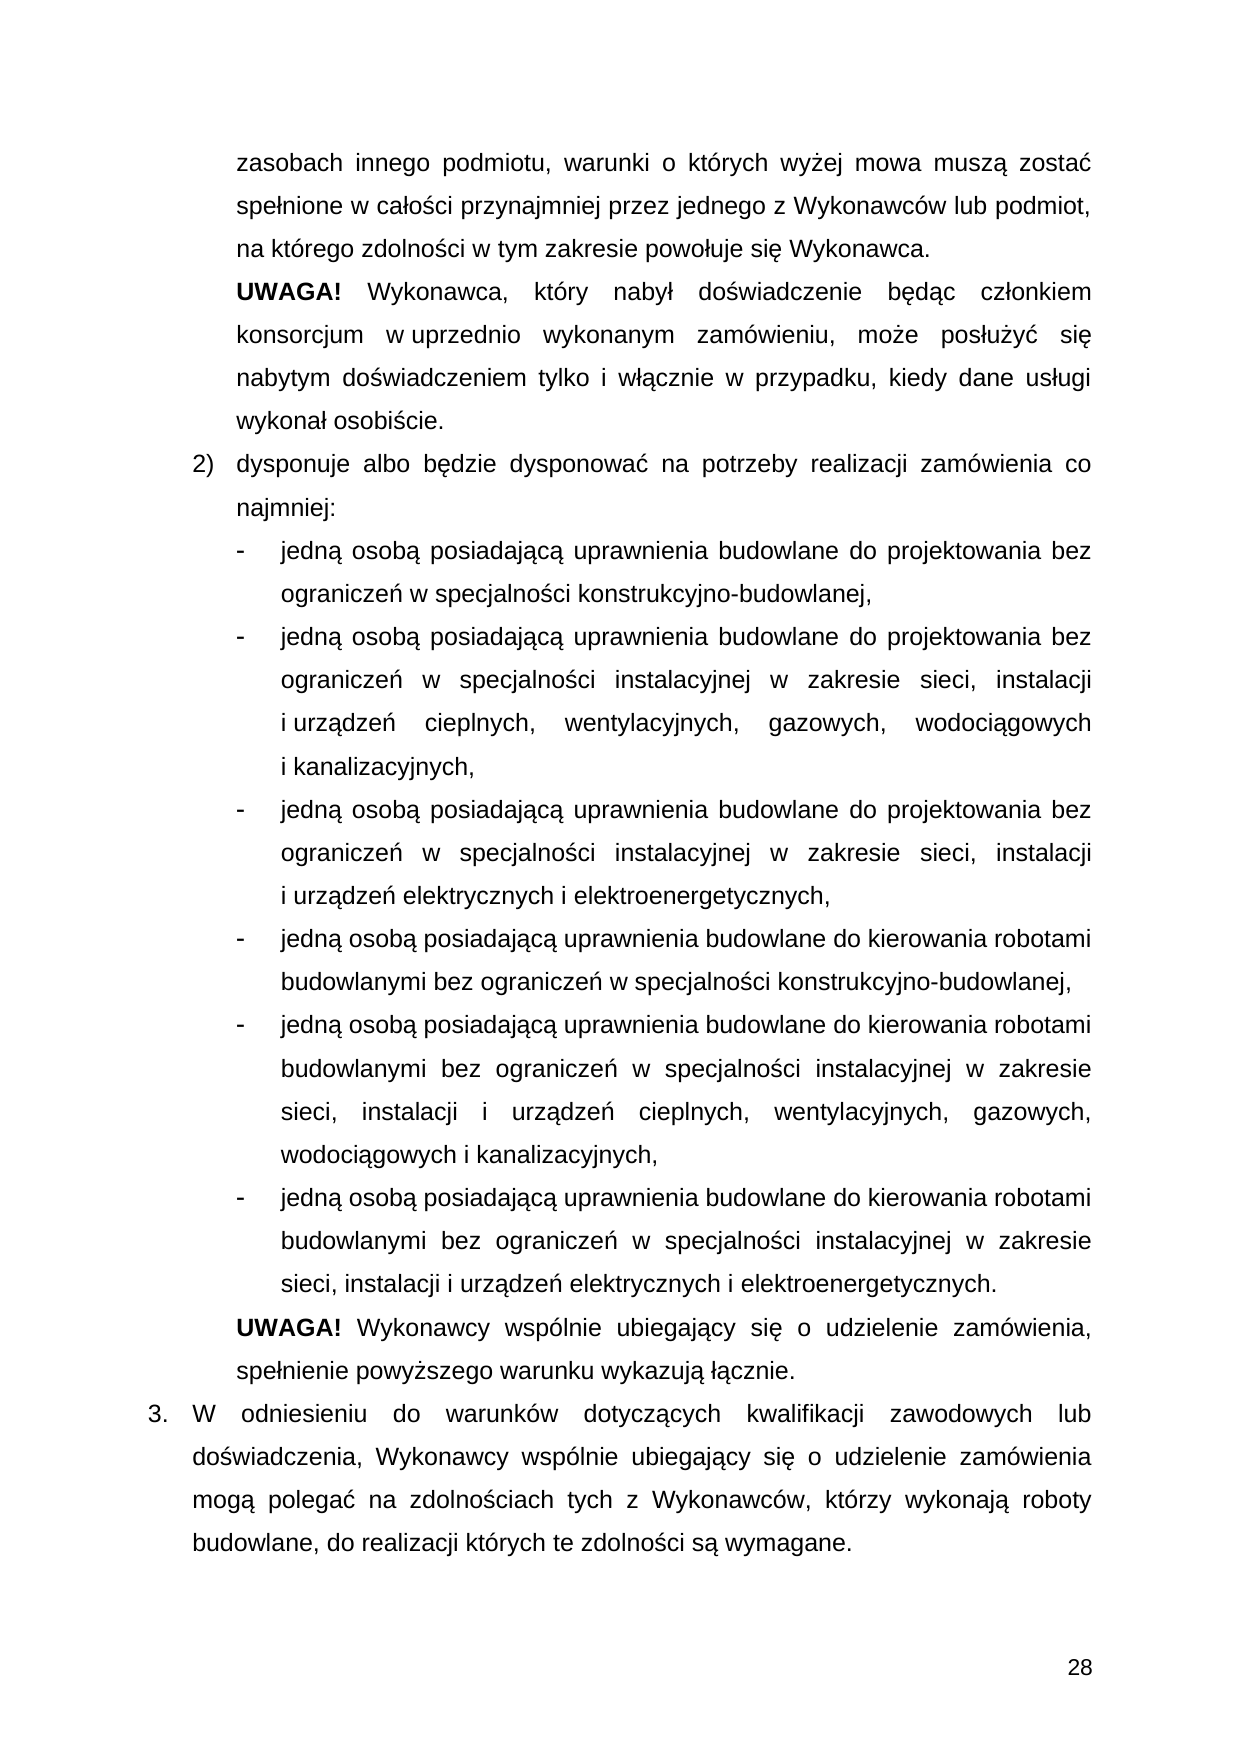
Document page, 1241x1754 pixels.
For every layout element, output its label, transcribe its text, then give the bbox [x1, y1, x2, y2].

list W odniesieniu do warunków dotyczących kwalifikacji zawodowych lub doświadczenia, Wykonawcy wspólnie ubiegający się o udzielenie zamówienia mogą polegać na zdolnościach tych z Wykonawców, którzy wykonają roboty budowlane, do realizacji których te zdolności są wymagane. [148, 1399, 1093, 1557]
list dysponuje albo będzie dysponować na potrzeby realizacji zamówienia co najmniej: [192, 449, 1093, 521]
list jedną osobą posiadającą uprawnienia budowlane do kierowania robotami budowlanymi bez ograniczeń w specjalności instalacyjnej w zakresie sieci, instalacji i urządzeń cieplnych, wentylacyjnych, gazowych, wodociągowych i kanalizacyjnych, [236, 1011, 1093, 1169]
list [236, 148, 1093, 263]
list UWAGA! Wykonawca, który nabył doświadczenie będąc członkiem konsorcjum w uprzednio wykonanym zamówieniu, może posłużyć się nabytym doświadczeniem tylko i włącznie w przypadku, kiedy dane usługi wykonał osobiście. [236, 277, 1093, 435]
list jedną osobą posiadającą uprawnienia budowlane do kierowania robotami budowlanymi bez ograniczeń w specjalności instalacyjnej w zakresie sieci, instalacji i urządzeń elektrycznych i elektroenergetycznych. [236, 1183, 1093, 1298]
list jedną osobą posiadającą uprawnienia budowlane do projektowania bez ograniczeń w specjalności instalacyjnej w zakresie sieci, instalacji i urządzeń elektrycznych i elektroenergetycznych, [236, 795, 1093, 910]
list UWAGA! Wykonawcy wspólnie ubiegający się o udzielenie zamówienia, spełnienie powyższego warunku wykazują łącznie. [236, 1313, 1093, 1384]
list jedną osobą posiadającą uprawnienia budowlane do projektowania bez ograniczeń w specjalności konstrukcyjno-budowlanej, [236, 536, 1093, 608]
list jedną osobą posiadającą uprawnienia budowlane do kierowania robotami budowlanymi bez ograniczeń w specjalności konstrukcyjno-budowlanej, [236, 924, 1093, 996]
list jedną osobą posiadającą uprawnienia budowlane do projektowania bez ograniczeń w specjalności instalacyjnej w zakresie sieci, instalacji i urządzeń cieplnych, wentylacyjnych, gazowych, wodociągowych i kanalizacyjnych, [236, 622, 1093, 780]
